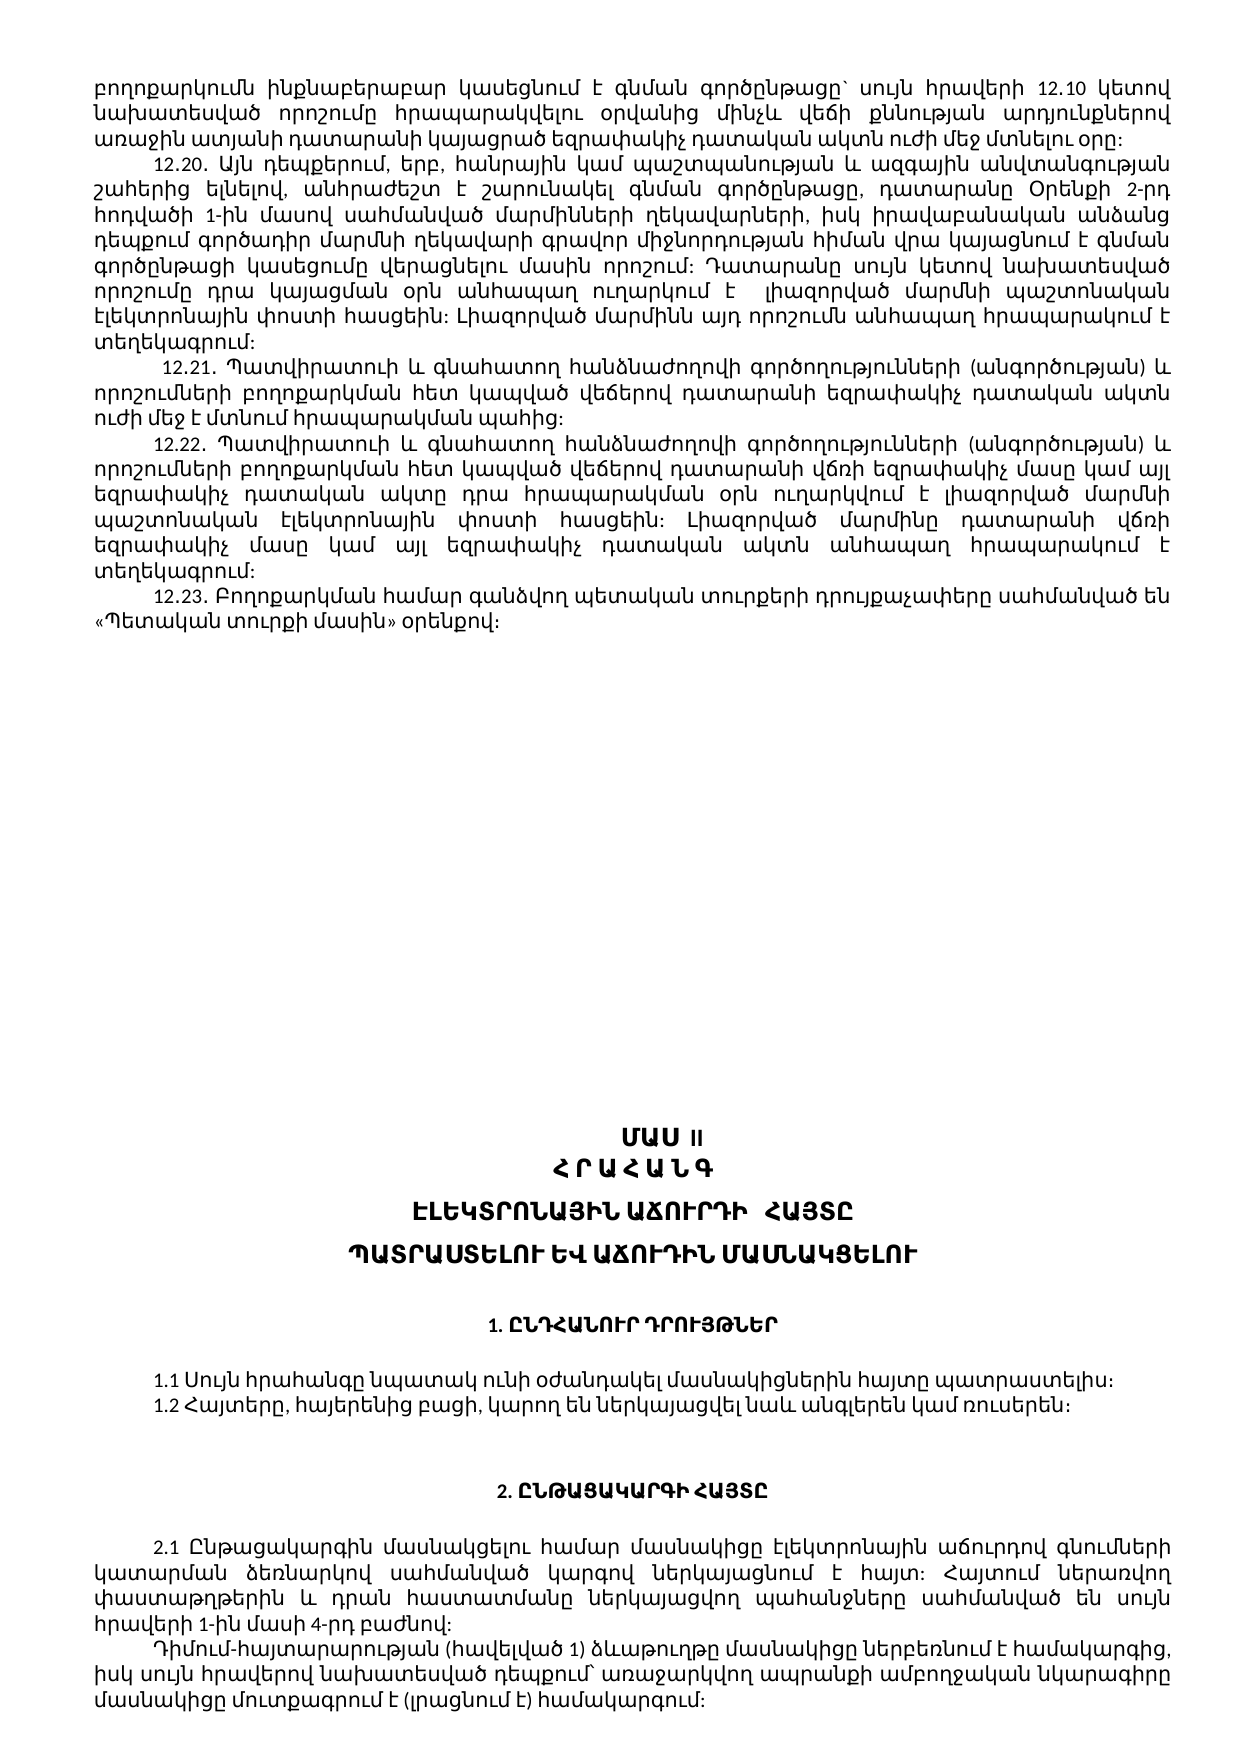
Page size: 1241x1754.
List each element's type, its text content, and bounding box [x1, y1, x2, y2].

text 1. ԸՆԴՀԱՆՈՒՐ ԴՐՈՒՅԹՆԵՐ [94, 1313, 1171, 1338]
text ԷԼԵԿՏՐՈՆԱՅԻՆ ԱՃՈՒՐԴԻ ՀԱՅՏԸ [94, 1196, 1172, 1227]
text 12.22․ Պատվիրատուի և գնահատող հանձնաժողովի գործողությունների (անգործության) և որոշումների բողոքարկման հետ կապված վեճերով դատարանի վճռի եզրափակիչ մասը կամ այլ եզրափակիչ դատական ակտը դրա հրապարակման օրն ուղարկվում է լիազորված մարմնի պաշտոնական էլեկտրոնային փոստի հասցեին: Լիազորված մարմինը դատարանի վճռի եզրափակիչ մասը կամ այլ եզրափակիչ դատական ակտն անհապաղ հրապարակում է տեղեկագրում: [94, 431, 1171, 583]
text ՊԱՏՐԱՍՏԵԼՈՒ ԵՎ ԱՃՈՒԴԻՆ ՄԱՍՆԱԿՑԵԼՈՒ [94, 1239, 1172, 1269]
text 2. ԸՆԹԱՑԱԿԱՐԳԻ ՀԱՅՏԸ [94, 1479, 1171, 1504]
text ՄԱՍ II [94, 1122, 1171, 1153]
text Դիմում-հայտարարության (հավելված 1) ձևաթուղթը մասնակիցը ներբեռնում է համակարգից, իսկ սույն հրավերով նախատեսված դեպքում՝ առաջարկվող ապրանքի ամբողջական նկարագիրը մասնակիցը մուտքագրում է (լրացնում է) համակարգում: [94, 1636, 1171, 1712]
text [94, 75, 1171, 151]
text Հ Ր Ա Հ Ա Ն Գ [94, 1153, 1172, 1183]
text 12․23․ Բողոքարկման համար գանձվող պետական տուրքերի դրույքաչափերը սահմանված են «Պետական տուրքի մասին» օրենքով։ [94, 583, 1171, 634]
text 1.2 Հայտերը, հայերենից բացի, կարող են ներկայացվել նաև անգլերեն կամ ռուսերեն։ [94, 1392, 1171, 1418]
text 12․20․ Այն դեպքերում, երբ, հանրային կամ պաշտպանության և ազգային անվտանգության շահերից ելնելով, անհրաժեշտ է շարունակել գնման գործընթացը, դատարանը Օրենքի 2-րդ հոդվածի 1-ին մասով սահմանված մարմինների ղեկավարների, իսկ իրավաբանական անձանց դեպքում գործադիր մարմնի ղեկավարի գրավոր միջնորդության հիման վրա կայացնում է գնման գործընթացի կասեցումը վերացնելու մասին որոշում: Դատարանը սույն կետով նախատեսված որոշումը դրա կայացման օրն անհապաղ ուղարկում է լիազորված մարմնի պաշտոնական էլեկտրոնային փոստի հասցեին: Լիազորված մարմինն այդ որոշումն անհապաղ հրապարակում է տեղեկագրում: [94, 151, 1171, 354]
text 2.1 Ընթացակարգին մասնակցելու համար մասնակիցը էլեկտրոնային աճուրդով գնումների կատարման ձեռնարկով սահմանված կարգով ներկայացնում է հայտ: Հայտում ներառվող փաստաթղթերին և դրան հաստատմանը ներկայացվող պահանջները սահմանված են սույն հրավերի 1-ին մասի 4-րդ բաժնով: [94, 1534, 1171, 1636]
text 12․21․ Պատվիրատուի և գնահատող հանձնաժողովի գործողությունների (անգործության) և որոշումների բողոքարկման հետ կապված վեճերով դատարանի եզրափակիչ դատական ակտն ուժի մեջ է մտնում հրապարակման պահից: [94, 354, 1171, 431]
text 1.1 Սույն հրահանգը նպատակ ունի օժանդակել մասնակիցներին հայտը պատրաստելիս։ [94, 1367, 1171, 1392]
